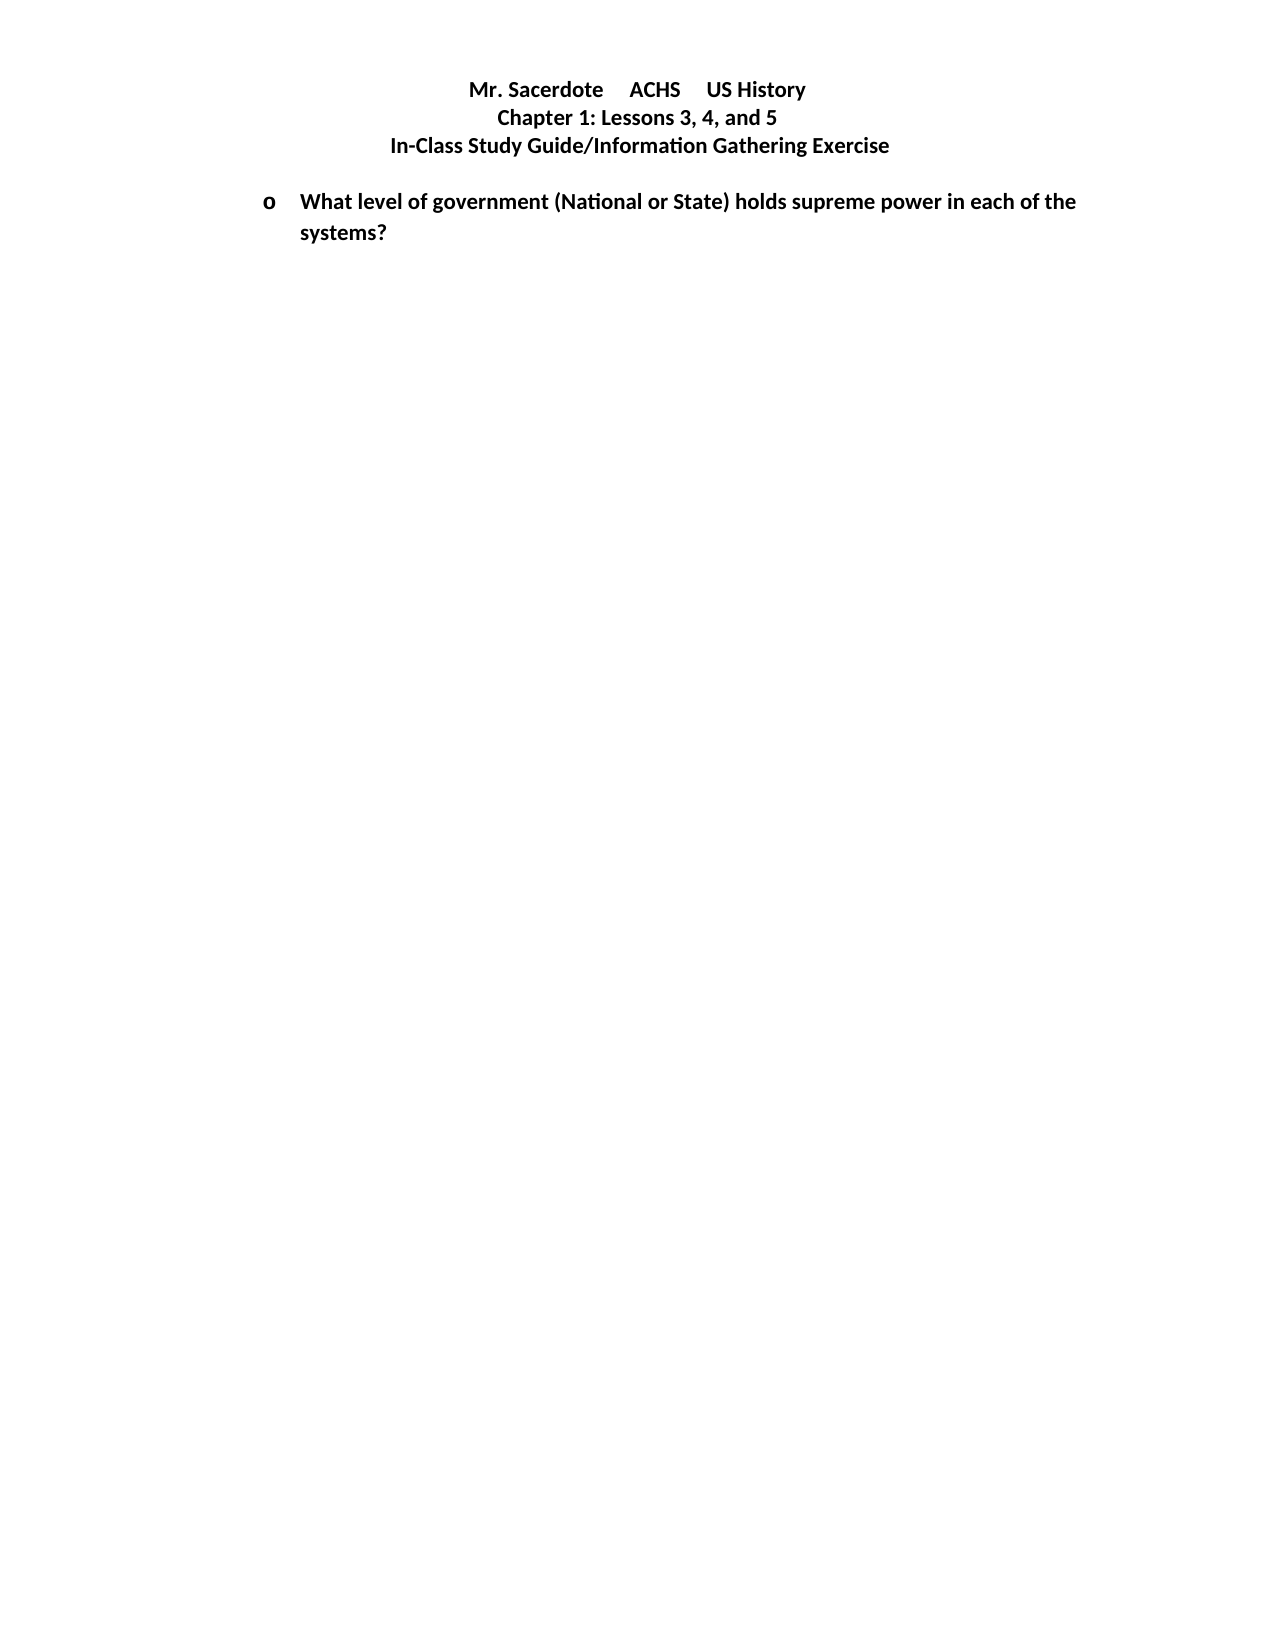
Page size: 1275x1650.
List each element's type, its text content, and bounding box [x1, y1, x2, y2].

list What level of government (National or State) holds supreme power in each of the systems? [262, 187, 1125, 246]
